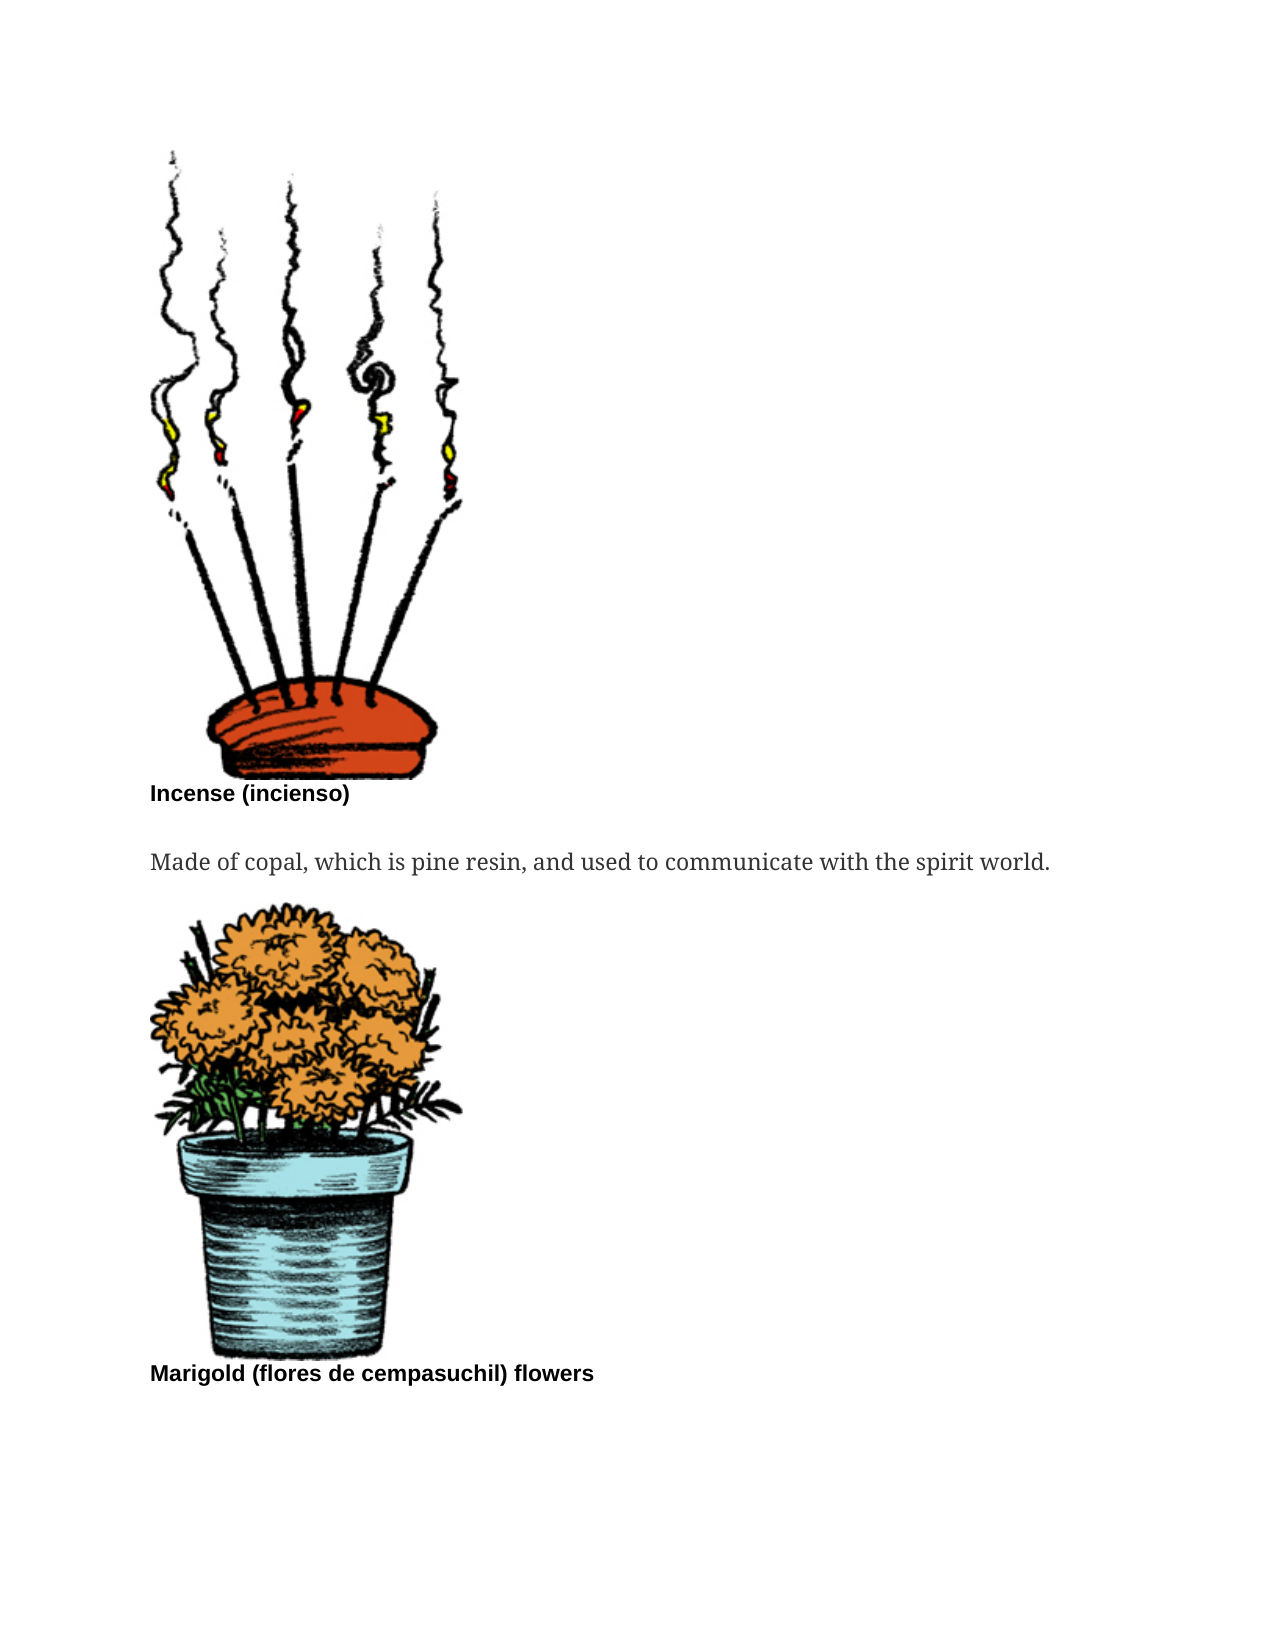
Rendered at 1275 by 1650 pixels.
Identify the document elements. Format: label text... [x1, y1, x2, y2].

text Incense (incienso) [150, 780, 1125, 806]
picture [150, 902, 463, 1361]
text Made of copal, which is pine resin, and used to communicate with the spirit world. [150, 835, 1125, 877]
text Marigold (flores de cempasuchil) flowers [150, 1360, 1125, 1387]
picture [150, 150, 463, 780]
